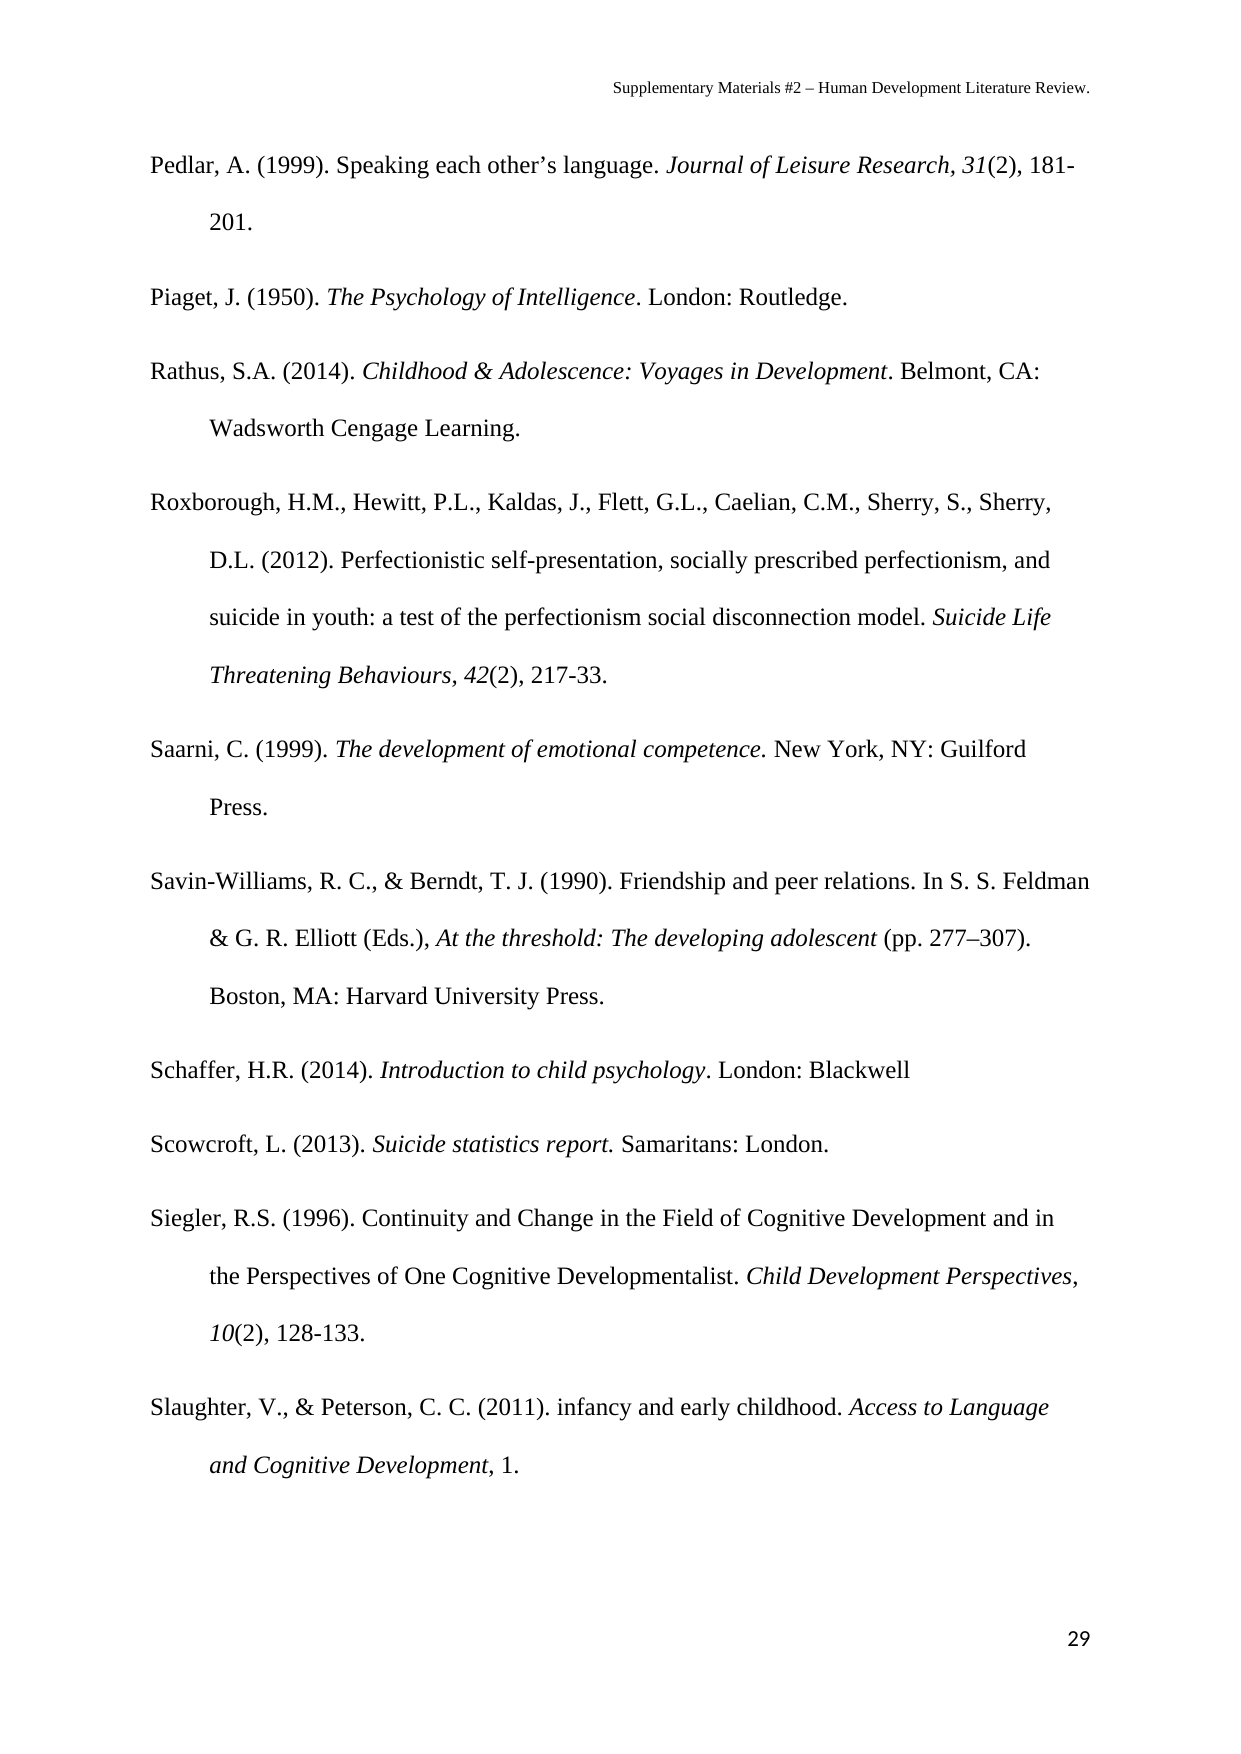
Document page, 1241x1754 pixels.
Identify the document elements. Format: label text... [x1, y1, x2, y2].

text Schaffer, H.R. (2014). Introduction to child psychology. London: Blackwell [150, 1055, 1090, 1084]
text Piaget, J. (1950). The Psychology of Intelligence. London: Routledge. [150, 282, 1090, 310]
text Pedlar, A. (1999). Speaking each other’s language. Journal of Leisure Research, 31(2), 181-201. [150, 150, 1090, 236]
text Scowcroft, L. (2013). Suicide statistics report. Samaritans: London. [150, 1129, 1090, 1158]
text Siegler, R.S. (1996). Continuity and Change in the Field of Cognitive Development and in the Perspectives of One Cognitive Developmentalist. Child Development Perspectives, 10(2), 128-133. [150, 1203, 1090, 1347]
text Saarni, C. (1999). The development of emotional competence. New York, NY: Guilford Press. [150, 734, 1090, 820]
text Roxborough, H.M., Hewitt, P.L., Kaldas, J., Flett, G.L., Caelian, C.M., Sherry, S., Sherry, D.L. (2012). Perfectionistic self-presentation, socially prescribed perfectionism, and suicide in youth: a test of the perfectionism social disconnection model. Suicide Life Threatening Behaviours, 42(2), 217-33. [150, 487, 1090, 689]
text Savin-Williams, R. C., & Berndt, T. J. (1990). Friendship and peer relations. In S. S. Feldman & G. R. Elliott (Eds.), At the threshold: The developing adolescent (pp. 277–307). Boston, MA: Harvard University Press. [150, 866, 1090, 1009]
text Rathus, S.A. (2014). Childhood & Adolescence: Voyages in Development. Belmont, CA: Wadsworth Cengage Learning. [150, 356, 1090, 442]
text Slaughter, V., & Peterson, C. C. (2011). infancy and early childhood. Access to Language and Cognitive Development, 1. [150, 1392, 1090, 1479]
